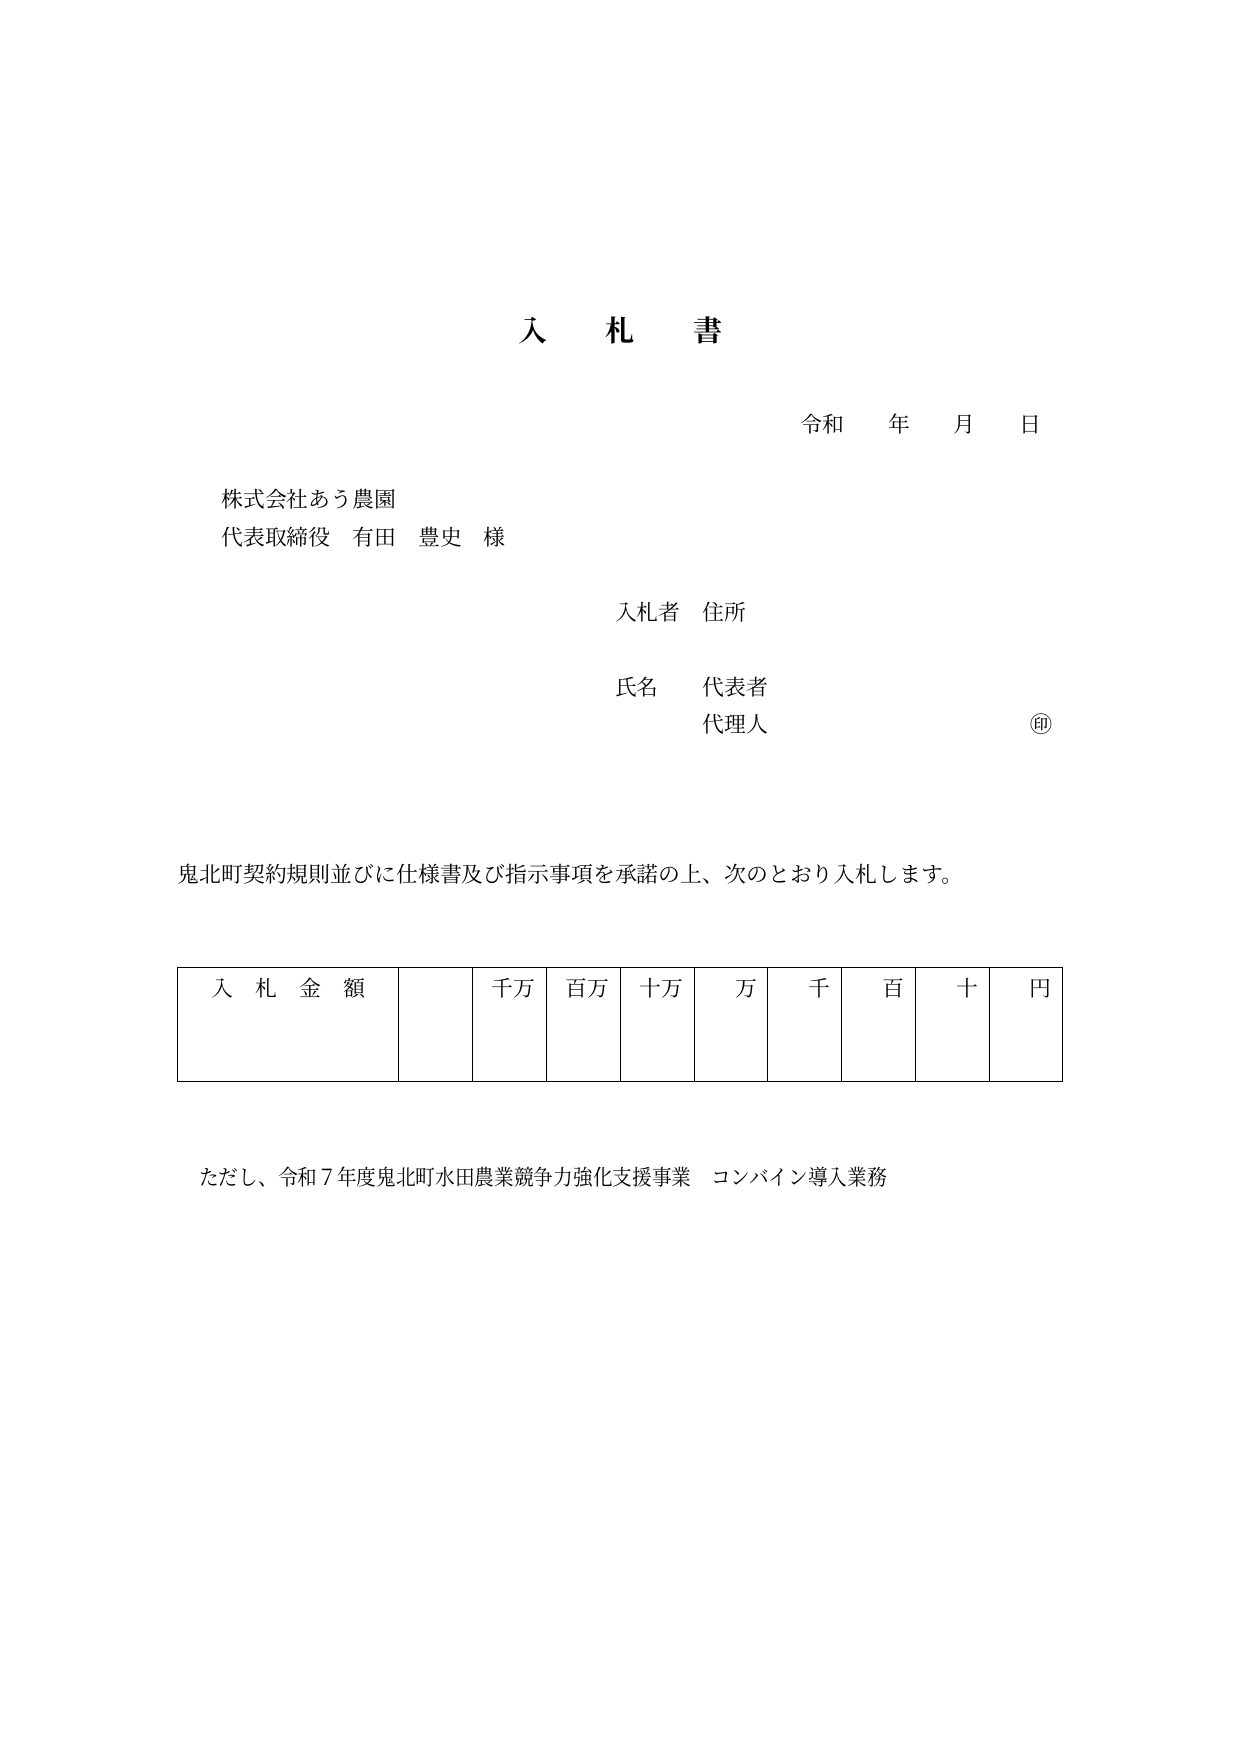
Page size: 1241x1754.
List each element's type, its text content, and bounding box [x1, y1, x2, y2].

table_header 入 札 金 額 [178, 968, 398, 1081]
text 代理人 ㊞ [177, 704, 1063, 742]
table_header 円 [990, 968, 1062, 1081]
text 鬼北町契約規則並びに仕様書及び指示事項を承諾の上、次のとおり入札します。 [177, 854, 1063, 892]
table_header 千万 [473, 968, 546, 1081]
text 氏名 代表者 [177, 667, 976, 704]
text ただし、令和７年度鬼北町水田農業競争力強化支援事業 コンバイン導入業務 [177, 1157, 1063, 1195]
table_header [399, 968, 472, 1081]
table_header 十 [916, 968, 989, 1081]
table_header 十万 [621, 968, 694, 1081]
text 入札者 住所 [177, 592, 976, 629]
text 入 札 書 [177, 292, 1063, 367]
text 令和 年 月 日 [177, 404, 1041, 442]
text 代表取締役 有田 豊史 様 [177, 517, 1063, 554]
table_header 万 [695, 968, 767, 1081]
table_header 百 [842, 968, 915, 1081]
text 株式会社あう農園 [177, 479, 1063, 517]
table_header 百万 [547, 968, 620, 1081]
table_header 千 [768, 968, 841, 1081]
